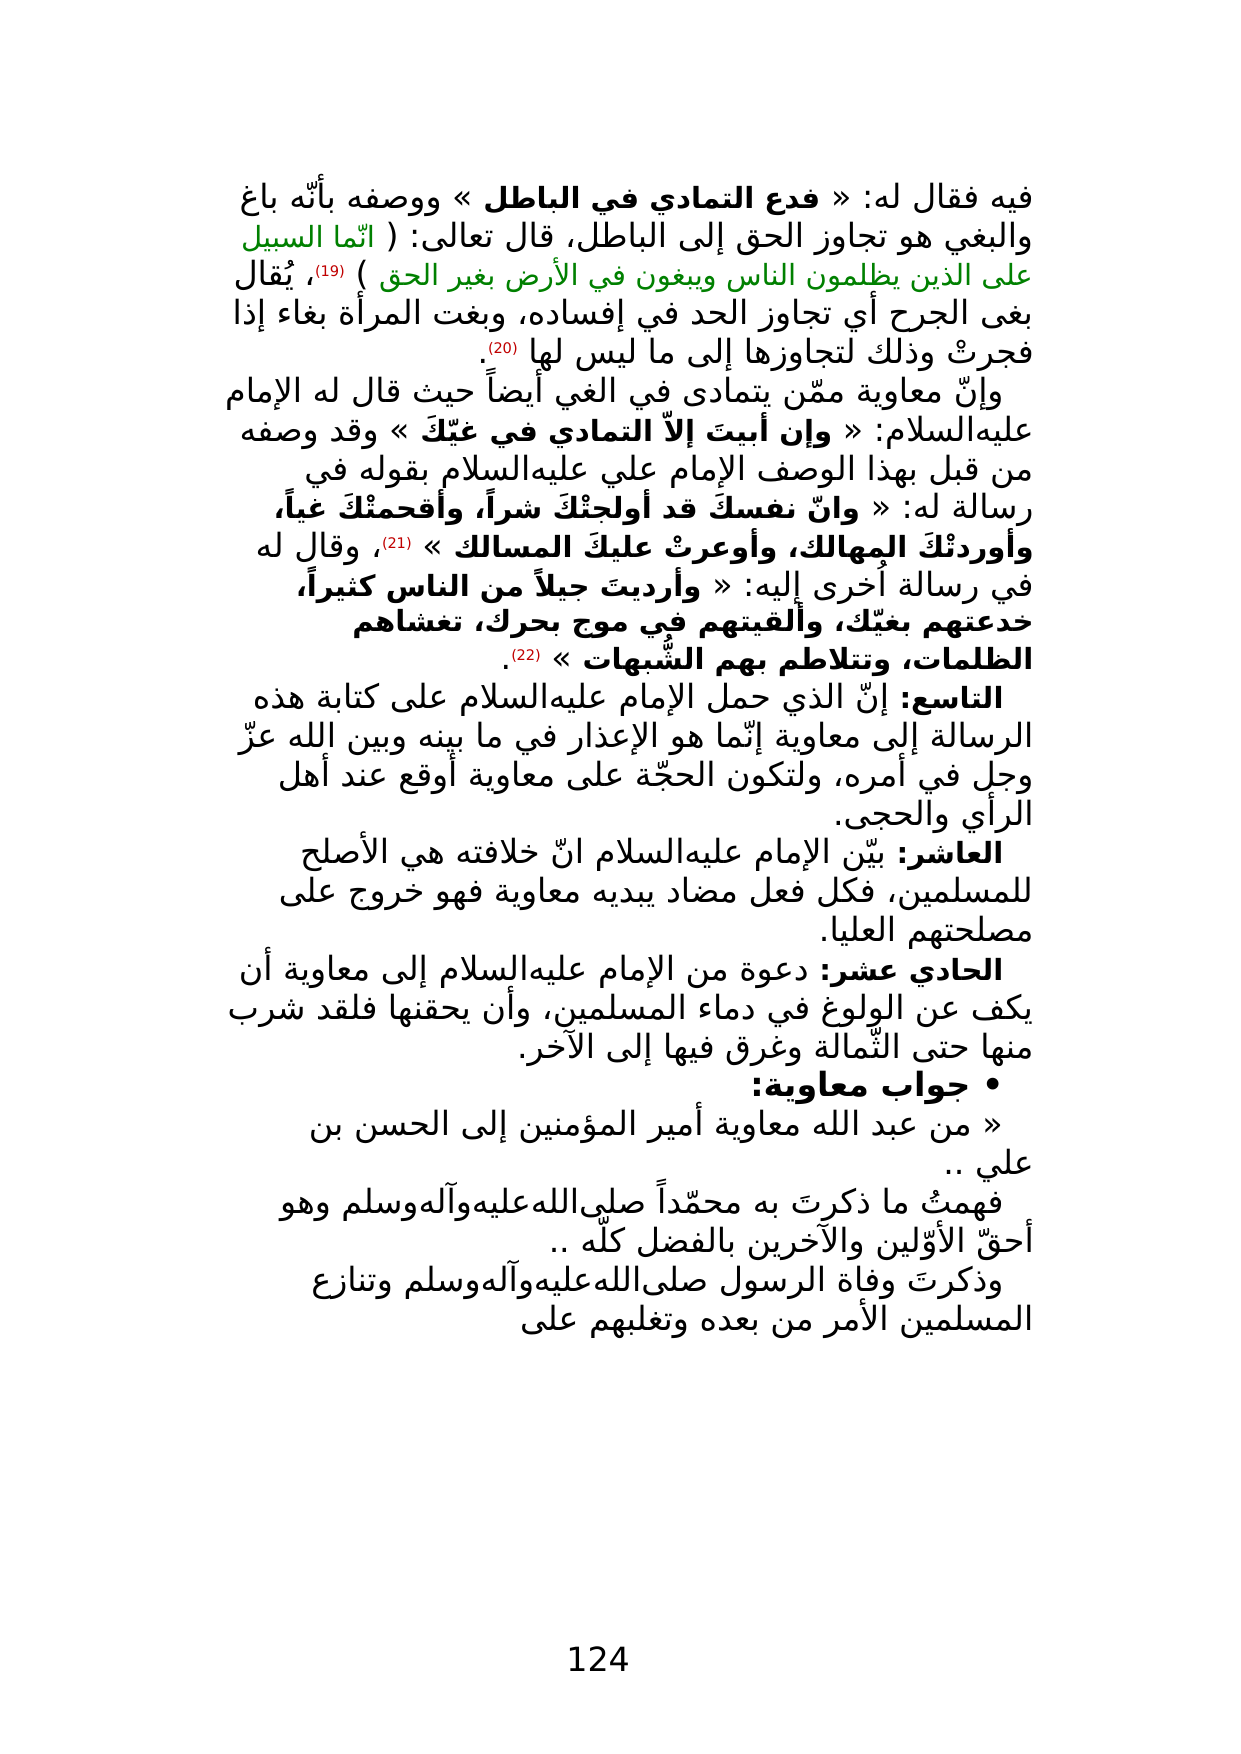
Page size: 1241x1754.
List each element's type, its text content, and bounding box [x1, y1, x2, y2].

text وإنّ معاوية ممّن يتمادى في الغي أيضاً حيث قال له الإمام عليه‌السلام: « وإن أبيتَ إلاّ التمادي في غيّكَ » وقد وصفه من قبل بهذا الوصف الإمام علي عليه‌السلام بقوله في رسالة له: « وانّ نفسكَ قد أولجتْكَ شراً، وأقحمتْكَ غياً، وأوردتْكَ المهالك، وأوعرتْ عليكَ المسالك » (21)، وقال له في رسالة اُخرى إليه: « وأرديتَ جيلاً من الناس كثيراً، خدعتهم بغيّك، وألقيتهم في موج بحرك، تغشاهم الظلمات، وتتلاطم بهم الشُّبهات » (22). [222, 371, 1033, 677]
text • جواب معاوية: [222, 1066, 1033, 1105]
text وذكرتَ وفاة الرسول صلى‌الله‌عليه‌وآله‌وسلم وتنازع المسلمين الأمر من بعده وتغلبهم على [222, 1260, 1033, 1338]
text العاشر: بيّن الإمام عليه‌السلام انّ خلافته هي الأصلح للمسلمين، فكل فعل مضاد يبديه معاوية فهو خروج على مصلحتهم العليا. [222, 833, 1033, 949]
text التاسع: إنّ الذي حمل الإمام عليه‌السلام على كتابة هذه الرسالة إلى معاوية إنّما هو الإعذار في ما بينه وبين الله عزّ وجل في أمره، ولتكون الحجّة على معاوية أوقع عند أهل الرأي والحجى. [222, 677, 1033, 833]
text فيه فقال له: « فدع التمادي في الباطل » ووصفه بأنّه باغ والبغي هو تجاوز الحق إلى الباطل، قال تعالى: ( انّما السبيل على الذين يظلمون الناس ويبغون في الأرض بغير الحق ) (19)، يُقال بغى الجرح أي تجاوز الحد في إفساده، وبغت المرأة بغاء إذا فجرتْ وذلك لتجاوزها إلى ما ليس لها (20). [222, 177, 1033, 371]
text « من عبد الله معاوية أمير المؤمنين إلى الحسن بن علي .. [222, 1105, 1033, 1182]
text الحادي عشر: دعوة من الإمام عليه‌السلام إلى معاوية أن يكف عن الولوغ في دماء المسلمين، وأن يحقنها فلقد شرب منها حتى الثّمالة وغرق فيها إلى الآخر. [222, 949, 1033, 1066]
text فهمتُ ما ذكرتَ به محمّداً صلى‌الله‌عليه‌وآله‌وسلم وهو أحقّ الأوّلين والآخرين بالفضل كلّه .. [222, 1182, 1033, 1260]
